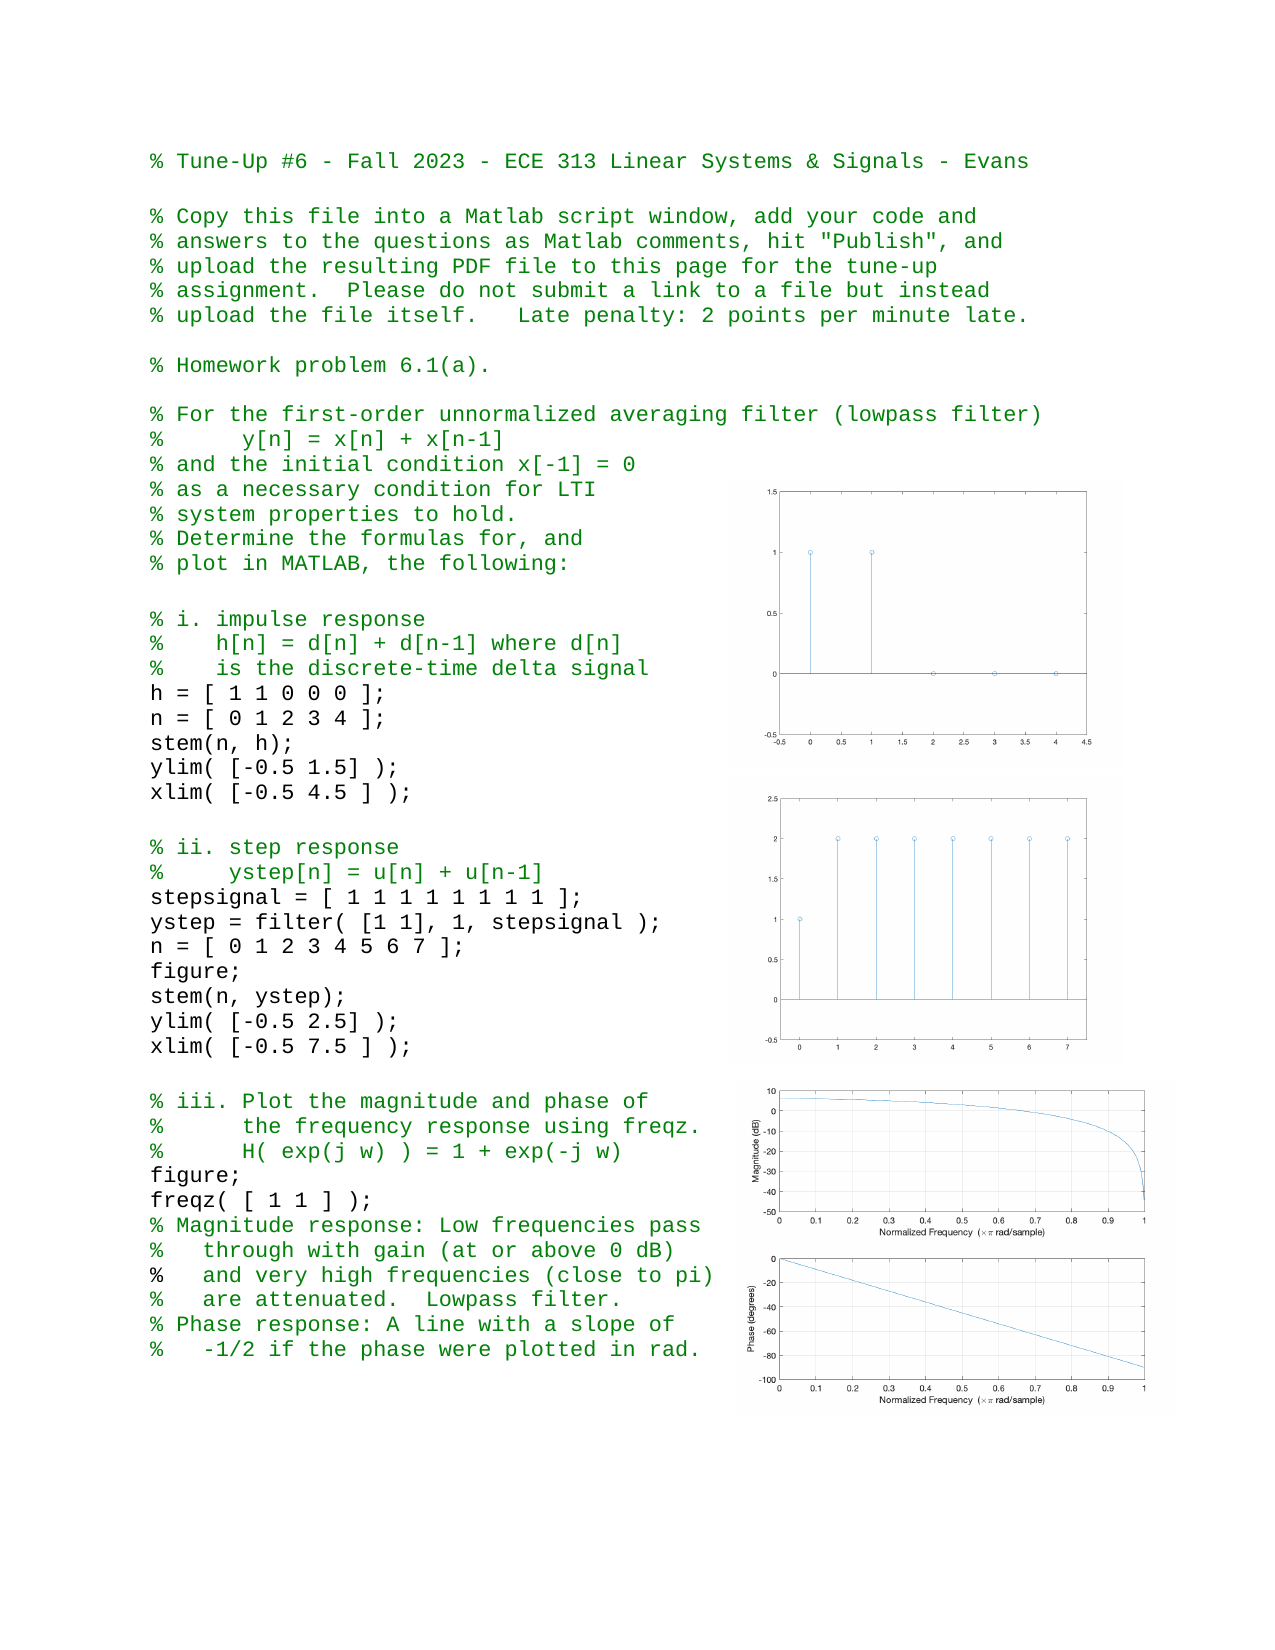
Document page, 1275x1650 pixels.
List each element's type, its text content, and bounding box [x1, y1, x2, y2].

text ylim( [-0.5 1.5] ); [150, 756, 713, 781]
text ylim( [-0.5 2.5] ); [150, 1010, 729, 1035]
text ystep = filter( [1 1], 1, stepsignal ); [150, 911, 729, 936]
text % Phase response: A line with a slope of [150, 1313, 718, 1338]
text % iii. Plot the magnitude and phase of [150, 1090, 718, 1115]
text h = [ 1 1 0 0 0 ]; [150, 682, 713, 707]
text % Tune-Up #6 - Fall 2023 - ECE 313 Linear Systems & Signals - Evans [150, 150, 1125, 175]
text % is the discrete-time delta signal [150, 657, 713, 682]
text stem(n, h); [150, 732, 713, 756]
text % For the first-order unnormalized averaging filter (lowpass filter) [150, 404, 1125, 428]
text % Homework problem 6.1(a). [150, 354, 1125, 379]
text % and very high frequencies (close to pi) [150, 1264, 718, 1288]
text xlim( [-0.5 4.5 ] ); [150, 781, 713, 806]
text % Copy this file into a Matlab script window, add your code and [150, 205, 1125, 230]
text % upload the resulting PDF file to this page for the tune-up [150, 255, 1125, 280]
text % assignment. Please do not submit a link to a file but instead [150, 280, 1125, 304]
picture [728, 479, 1124, 767]
text % the frequency response using freqz. [150, 1115, 718, 1140]
text stepsignal = [ 1 1 1 1 1 1 1 1 ]; [150, 886, 729, 911]
text % Magnitude response: Low frequencies pass [150, 1214, 718, 1239]
text % are attenuated. Lowpass filter. [150, 1288, 718, 1313]
text freqz( [ 1 1 ] ); [150, 1189, 718, 1214]
text stem(n, ystep); [150, 985, 729, 1010]
text % and the initial condition x[-1] = 0 [150, 453, 1125, 478]
picture [733, 1076, 1183, 1418]
text xlim( [-0.5 7.5 ] ); [150, 1035, 729, 1060]
text % i. impulse response [150, 608, 713, 632]
picture [729, 776, 1123, 1065]
text % as a necessary condition for LTI [150, 478, 713, 503]
text % plot in MATLAB, the following: [150, 552, 713, 577]
text % ii. step response [150, 837, 729, 861]
text % H( exp(j w) ) = 1 + exp(-j w) [150, 1140, 718, 1164]
text % answers to the questions as Matlab comments, hit "Publish", and [150, 230, 1125, 255]
text % -1/2 if the phase were plotted in rad. [150, 1338, 718, 1363]
text % ystep[n] = u[n] + u[n-1] [150, 861, 729, 886]
text n = [ 0 1 2 3 4 ]; [150, 707, 713, 732]
text % h[n] = d[n] + d[n-1] where d[n] [150, 632, 713, 657]
text % Determine the formulas for, and [150, 528, 713, 552]
text n = [ 0 1 2 3 4 5 6 7 ]; [150, 936, 729, 961]
text % system properties to hold. [150, 503, 713, 528]
text figure; [150, 1164, 718, 1189]
text % y[n] = x[n] + x[n-1] [150, 428, 1125, 453]
text % through with gain (at or above 0 dB) [150, 1239, 718, 1264]
text figure; [150, 961, 729, 985]
text % upload the file itself. Late penalty: 2 points per minute late. [150, 304, 1125, 329]
